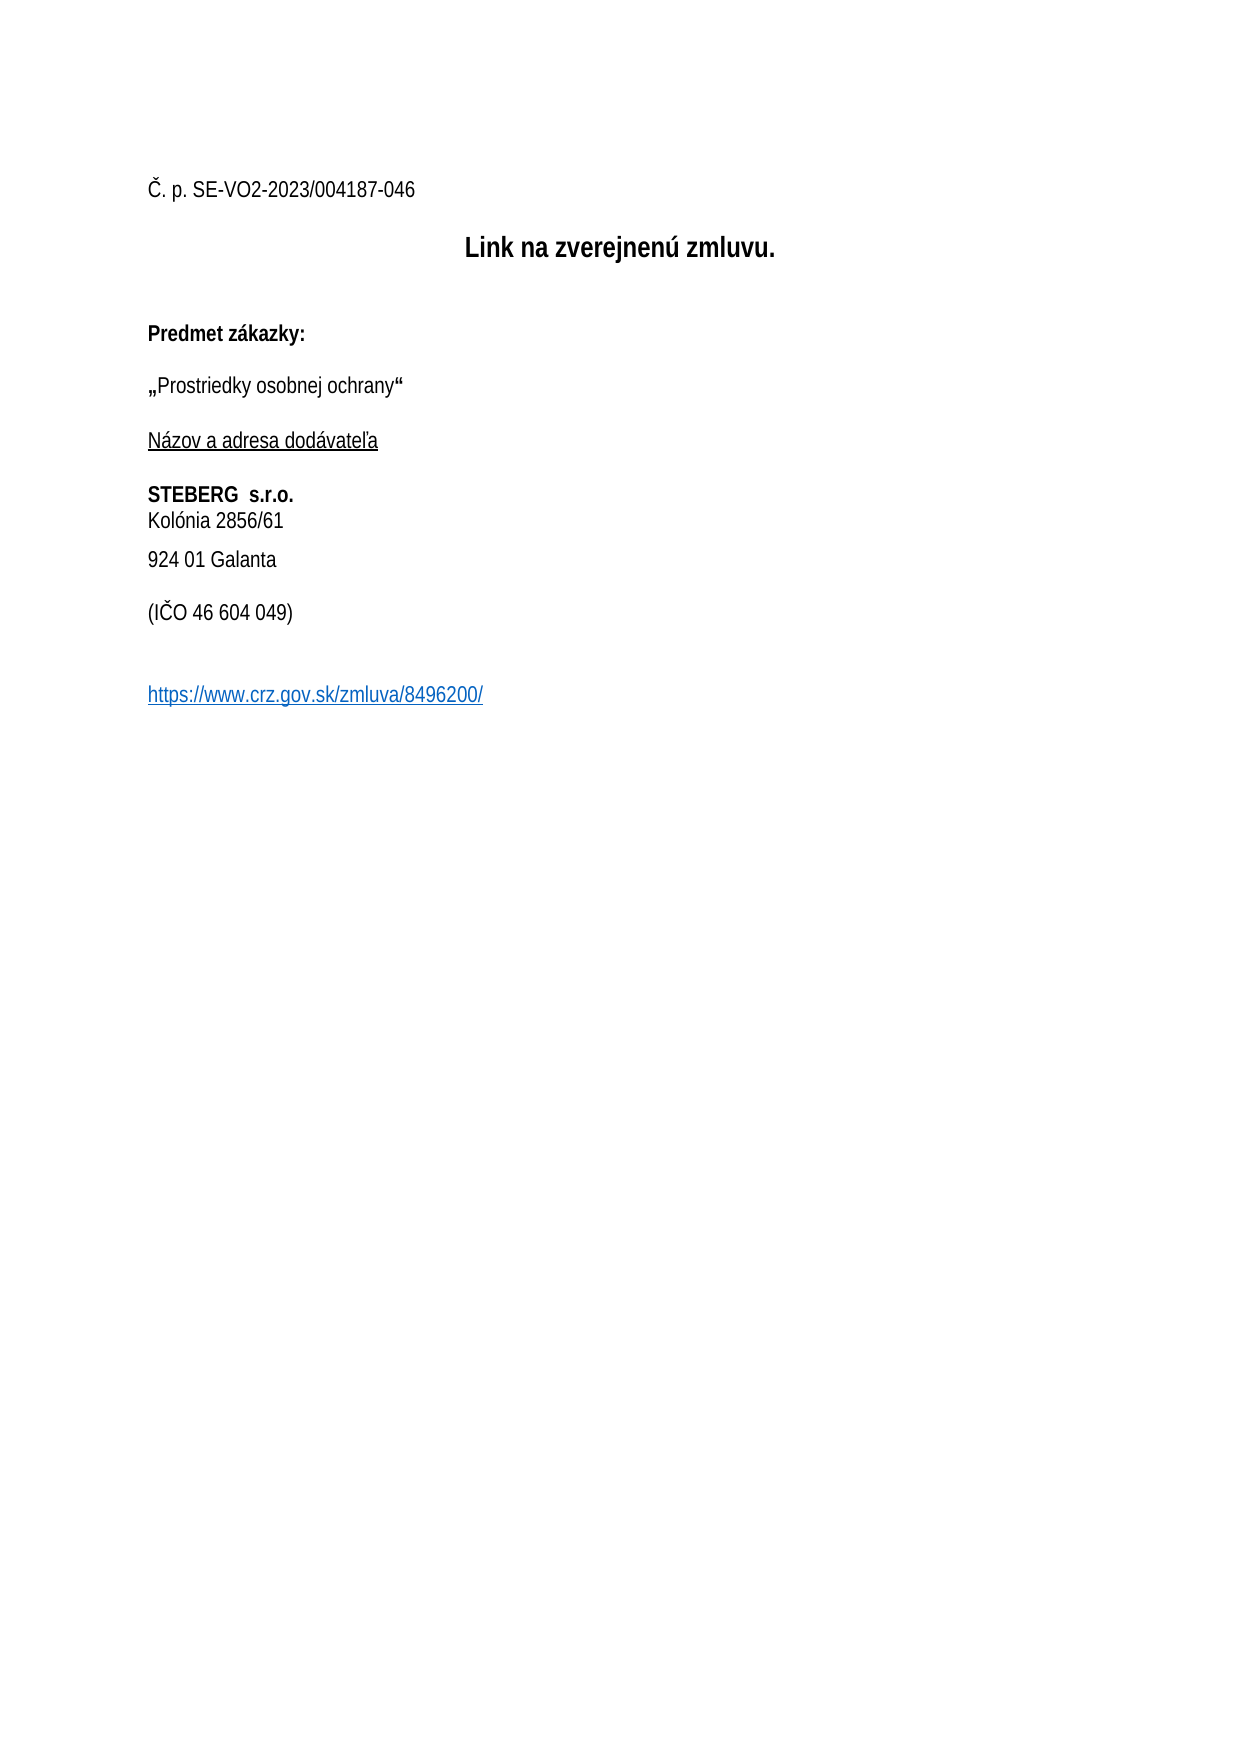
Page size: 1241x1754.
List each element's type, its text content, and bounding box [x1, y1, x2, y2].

text Č. p. SE-VO2-2023/004187-046 [148, 176, 1093, 202]
text Link na zverejnenú zmluvu. [148, 230, 1093, 263]
text (IČO 46 604 049) [148, 599, 1093, 625]
text Kolónia 2856/61 [148, 507, 1093, 534]
text „Prostriedky osobnej ochrany“ [148, 372, 1093, 398]
text STEBERG s.r.o. [148, 481, 1093, 507]
text 924 01 Galanta [148, 546, 1093, 572]
text https://www.crz.gov.sk/zmluva/8496200/ [148, 681, 1093, 708]
text Predmet zákazky: [148, 319, 1093, 346]
text Názov a adresa dodávateľa [148, 427, 1093, 453]
